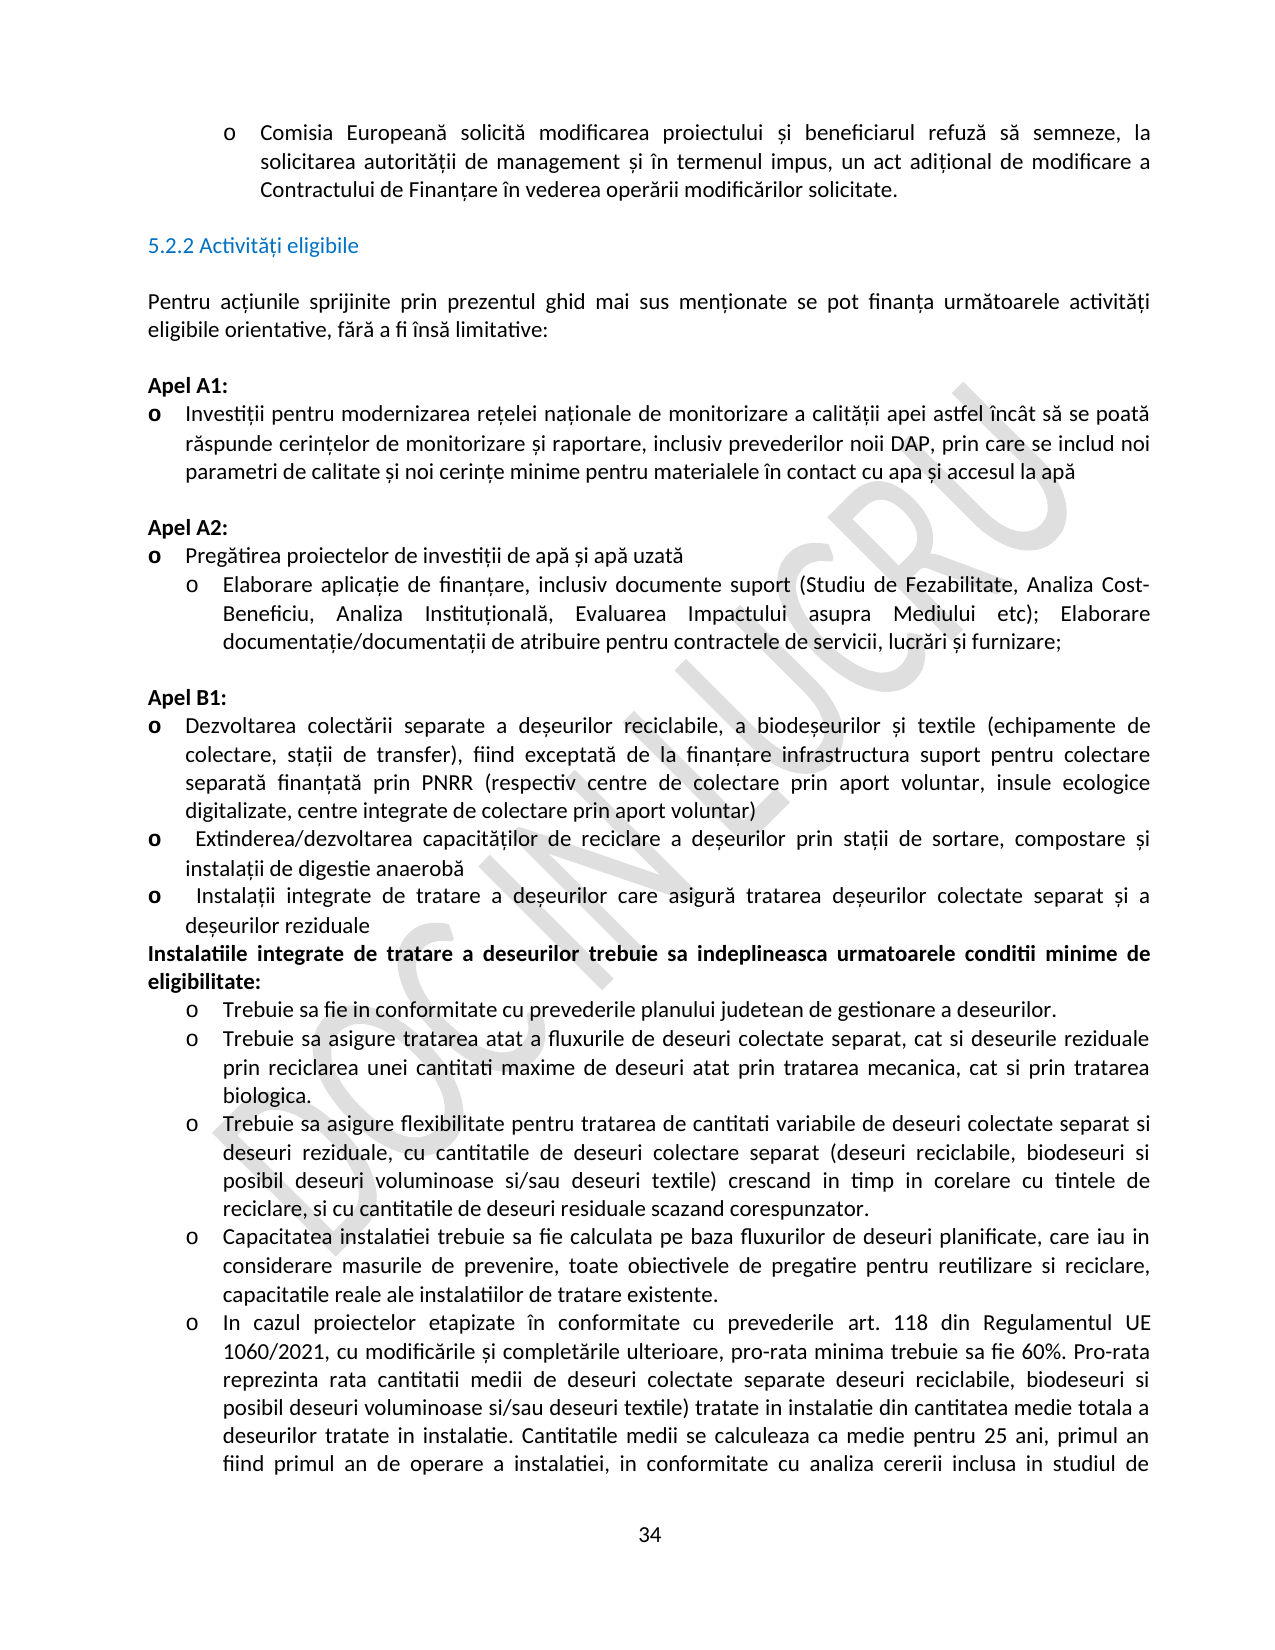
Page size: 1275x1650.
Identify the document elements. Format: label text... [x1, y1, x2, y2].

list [185, 1308, 1152, 1477]
text Apel A1: [148, 372, 1152, 399]
text Instalatiile integrate de tratare a deseurilor trebuie sa indeplineasca urmatoarele conditii minime de eligibilitate: [148, 939, 1152, 995]
text Apel A2: [148, 513, 1152, 541]
list Trebuie sa asigure tratarea atat a fluxurile de deseuri colectate separat, cat si deseurile reziduale prin reciclarea unei cantitati maxime de deseuri atat prin tratarea mecanica, cat si prin tratarea biologica. [185, 1024, 1152, 1109]
list Investiţii pentru modernizarea rețelei naționale de monitorizare a calității apei astfel încât să se poată răspunde cerințelor de monitorizare și raportare, inclusiv prevederilor noii DAP, prin care se includ noi parametri de calitate și noi cerințe minime pentru materialele în contact cu apa și accesul la apă [148, 399, 1152, 485]
list Extinderea/dezvoltarea capacităților de reciclare a deșeurilor prin stații de sortare, compostare și instalații de digestie anaerobă [148, 824, 1152, 882]
text Pentru acțiunile sprijinite prin prezentul ghid mai sus menționate se pot finanța următoarele activități eligibile orientative, fără a fi însă limitative: [148, 287, 1152, 343]
text Apel B1: [148, 683, 1152, 711]
list Dezvoltarea colectării separate a deșeurilor reciclabile, a biodeșeurilor și textile (echipamente de colectare, stații de transfer), fiind exceptată de la finanțare infrastructura suport pentru colectare separată finanțată prin PNRR (respectiv centre de colectare prin aport voluntar, insule ecologice digitalizate, centre integrate de colectare prin aport voluntar) [148, 711, 1152, 824]
list Capacitatea instalatiei trebuie sa fie calculata pe baza fluxurilor de deseuri planificate, care iau in considerare masurile de prevenire, toate obiectivele de pregatire pentru reutilizare si reciclare, capacitatile reale ale instalatiilor de tratare existente. [185, 1222, 1152, 1308]
subtitle 5.2.2 Activități eligibile [148, 231, 1152, 259]
list Trebuie sa asigure flexibilitate pentru tratarea de cantitati variabile de deseuri colectate separat si deseuri reziduale, cu cantitatile de deseuri colectare separat (deseuri reciclabile, biodeseuri si posibil deseuri voluminoase si/sau deseuri textile) crescand in timp in corelare cu tintele de reciclare, si cu cantitatile de deseuri residuale scazand corespunzator. [185, 1109, 1152, 1222]
list Elaborare aplicație de finanțare, inclusiv documente suport (Studiu de Fezabilitate, Analiza Cost-Beneficiu, Analiza Instituțională, Evaluarea Impactului asupra Mediului etc); Elaborare documentație/documentații de atribuire pentru contractele de servicii, lucrări și furnizare; [185, 570, 1152, 655]
list Instalații integrate de tratare a deșeurilor care asigură tratarea deșeurilor colectate separat și a deșeurilor reziduale [148, 882, 1152, 939]
list Comisia Europeană solicită modificarea proiectului şi beneficiarul refuză să semneze, la solicitarea autorității de management şi în termenul impus, un act adiţional de modificare a Contractului de Finanţare în vederea operării modificărilor solicitate. [223, 118, 1152, 203]
list Pregătirea proiectelor de investiții de apă și apă uzată [148, 541, 1152, 570]
list Trebuie sa fie in conformitate cu prevederile planului judetean de gestionare a deseurilor. [185, 995, 1152, 1024]
